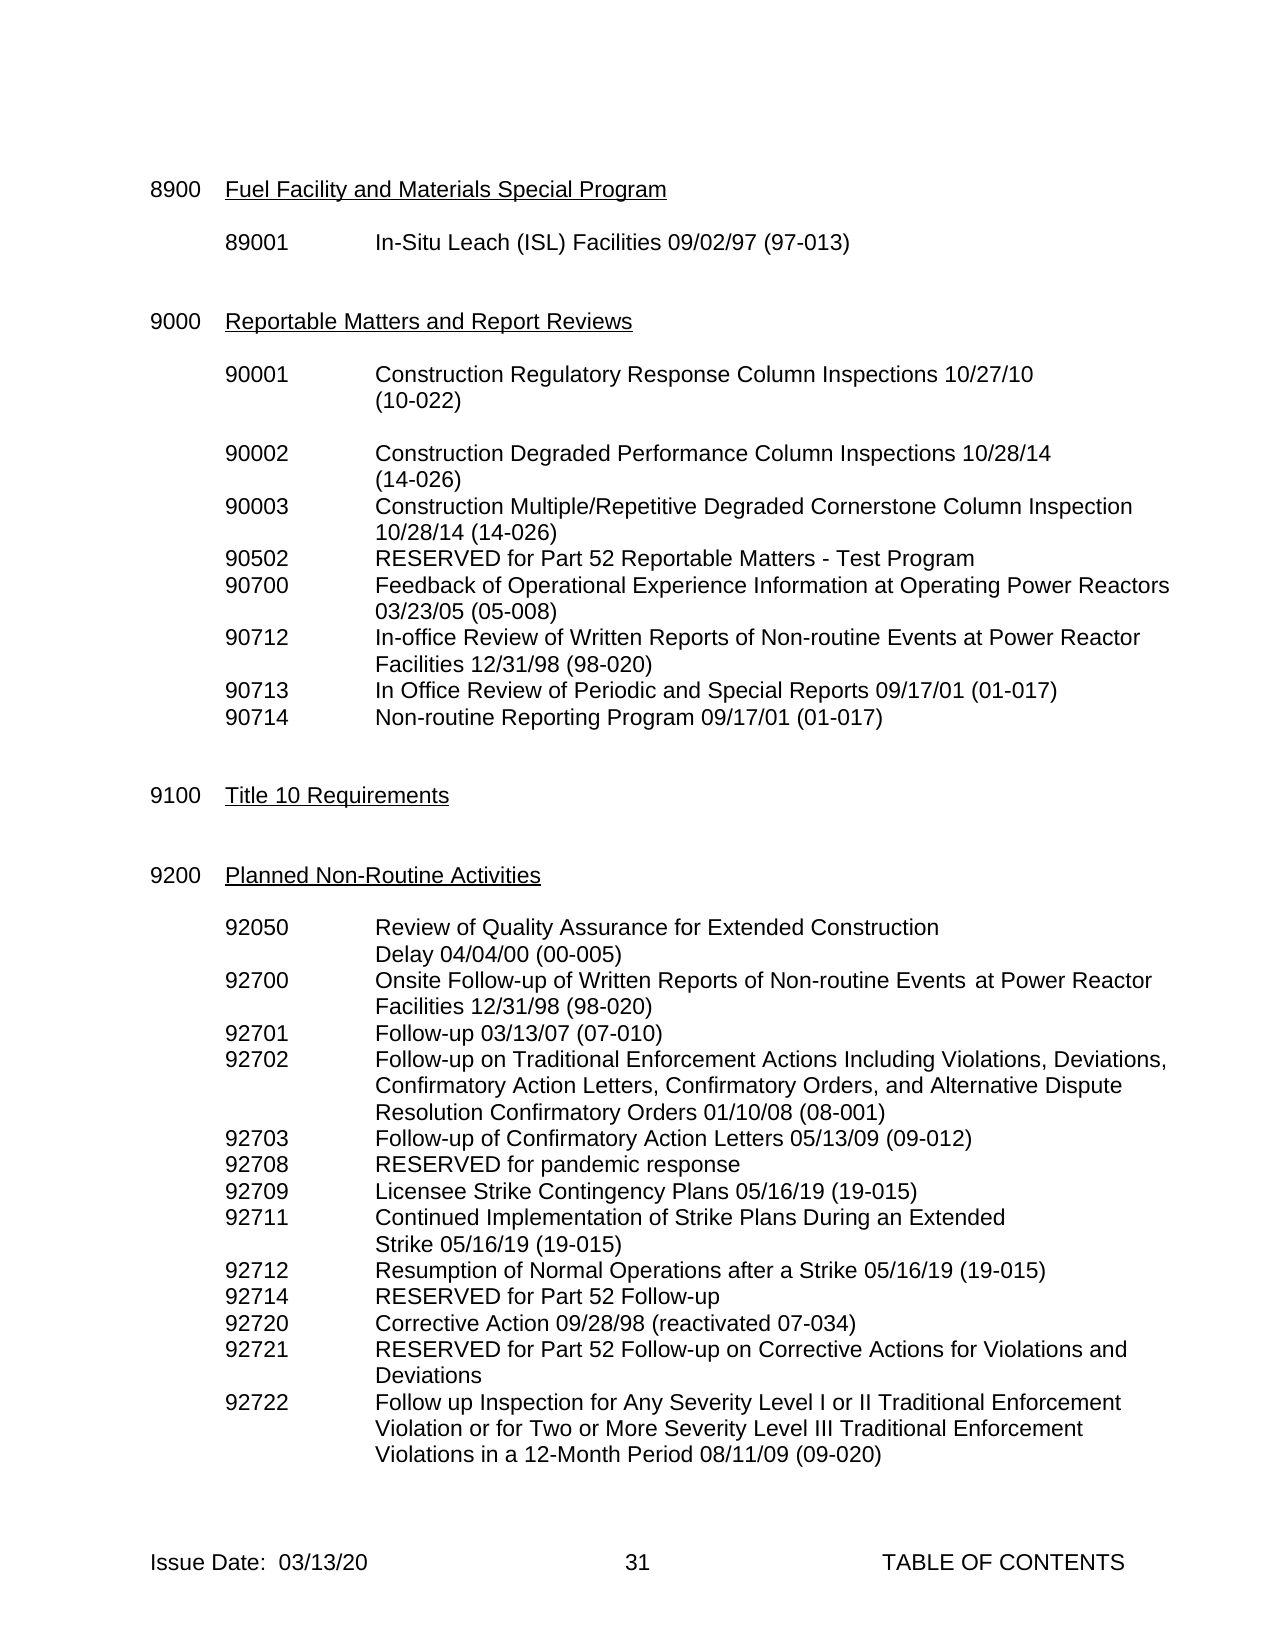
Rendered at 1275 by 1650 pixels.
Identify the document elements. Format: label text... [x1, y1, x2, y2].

text 90001 Construction Regulatory Response Column Inspections 10/27/10 [150, 361, 1172, 387]
text 92050 Review of Quality Assurance for Extended Construction [150, 914, 1172, 941]
text (10-022) [150, 387, 1172, 413]
text 90002 Construction Degraded Performance Column Inspections 10/28/14 [225, 440, 1172, 466]
text 90712 In-office Review of Written Reports of Non-routine Events at Power Reactor Facilities 12/31/98 (98-020) [225, 624, 1172, 677]
text 92712 Resumption of Normal Operations after a Strike 05/16/19 (19-015) [150, 1257, 1172, 1283]
text 92714 RESERVED for Part 52 Follow-up [225, 1283, 1172, 1309]
text 92703 Follow-up of Confirmatory Action Letters 05/13/09 (09-012) [150, 1125, 1172, 1151]
text 90003 Construction Multiple/Repetitive Degraded Cornerstone Column Inspection 10/28/14 (14-026) [225, 493, 1172, 545]
text 92722 Follow up Inspection for Any Severity Level I or II Traditional Enforcement Violation or for Two or More Severity Level III Traditional Enforcement Violations in a 12-Month Period 08/11/09 (09-020) [150, 1389, 1172, 1468]
text 89001 In-Situ Leach (ISL) Facilities 09/02/97 (97-013) [225, 229, 1172, 255]
text 92709 Licensee Strike Contingency Plans 05/16/19 (19-015) [150, 1178, 1172, 1204]
text 90700 Feedback of Operational Experience Information at Operating Power Reactors 03/23/05 (05-008) [225, 572, 1172, 624]
text 92708 RESERVED for pandemic response [150, 1151, 1172, 1178]
text 9200 Planned Non-Routine Activities [150, 862, 1172, 888]
text 92711 Continued Implementation of Strike Plans During an Extended [225, 1204, 1172, 1231]
text 92700 Onsite Follow-up of Written Reports of Non-routine Events at Power Reactor Facilities 12/31/98 (98-020) [225, 967, 1172, 1020]
text 90502 RESERVED for Part 52 Reportable Matters - Test Program [225, 545, 1172, 572]
text 9000 Reportable Matters and Report Reviews [150, 308, 1172, 334]
text 92721 RESERVED for Part 52 Follow-up on Corrective Actions for Violations and Deviations [150, 1336, 1172, 1389]
text 92701 Follow-up 03/13/07 (07-010) [150, 1020, 1172, 1046]
text 92702 Follow-up on Traditional Enforcement Actions Including Violations, Deviations, Confirmatory Action Letters, Confirmatory Orders, and Alternative Dispute Resolution Confirmatory Orders 01/10/08 (08-001) [150, 1046, 1172, 1125]
text 90713 In Office Review of Periodic and Special Reports 09/17/01 (01-017) [225, 677, 1172, 703]
text Strike 05/16/19 (19-015) [150, 1231, 1172, 1257]
text 90714 Non-routine Reporting Program 09/17/01 (01-017) [225, 703, 1172, 730]
text 8900 Fuel Facility and Materials Special Program [150, 176, 1172, 203]
text 92720 Corrective Action 09/28/98 (reactivated 07-034) [225, 1309, 1172, 1336]
text Delay 04/04/00 (00-005) [150, 941, 1172, 967]
text 9100 Title 10 Requirements [150, 782, 1172, 809]
text (14-026) [375, 466, 1172, 493]
